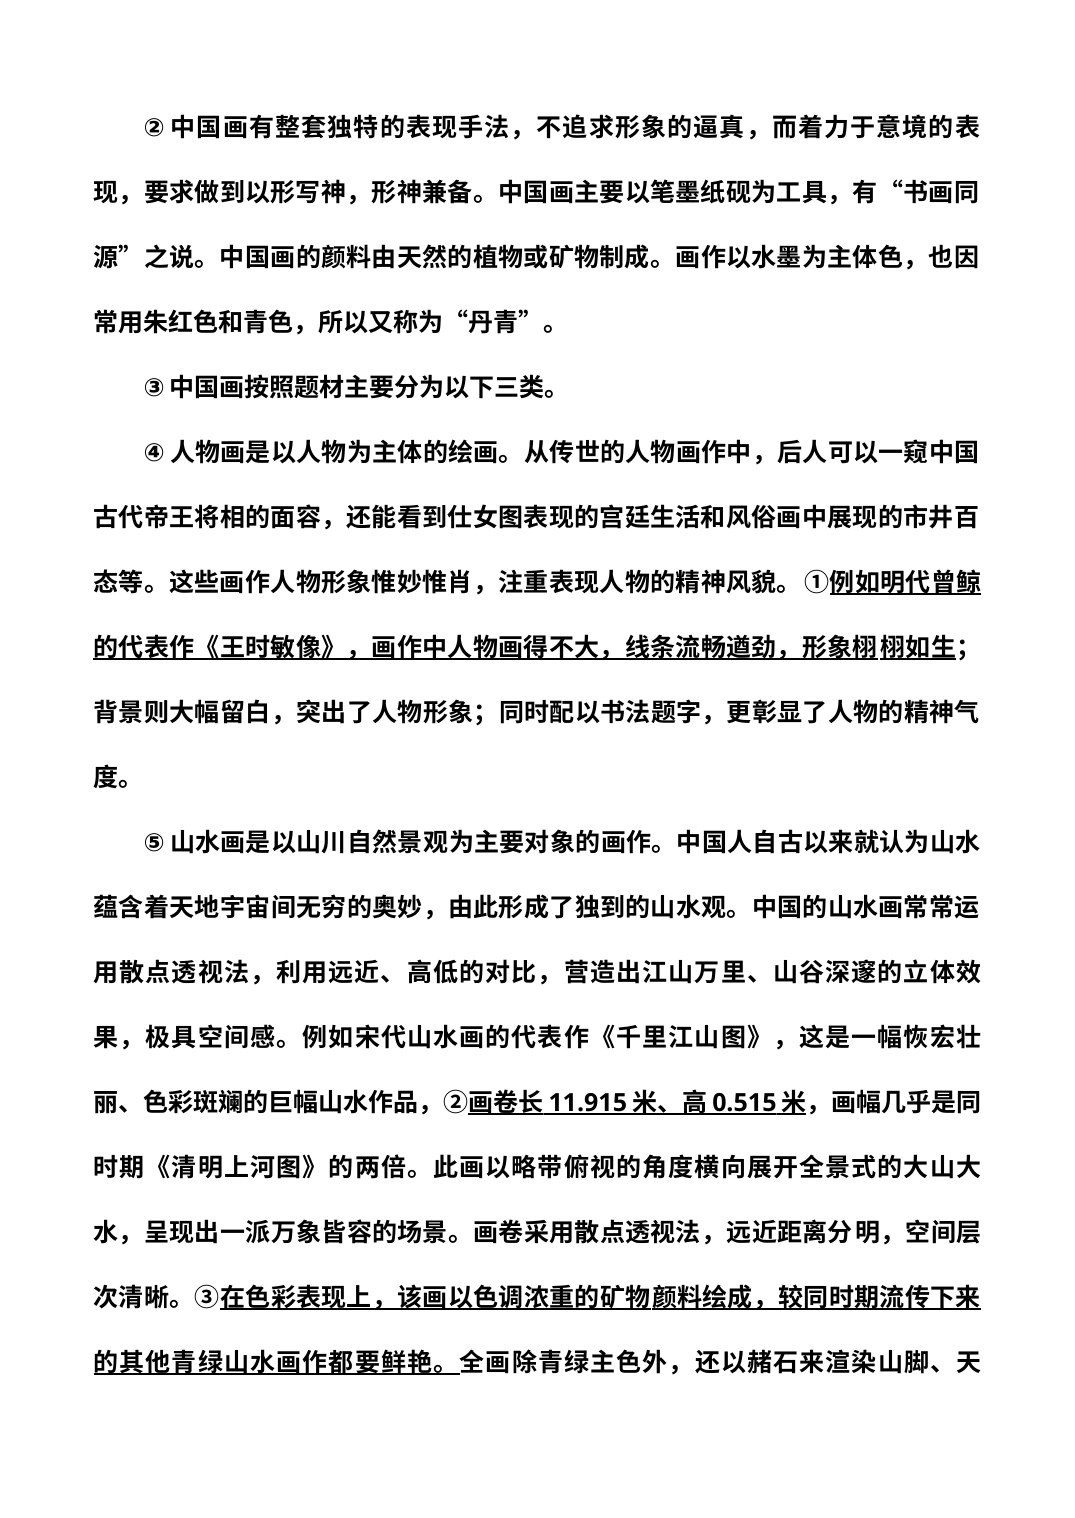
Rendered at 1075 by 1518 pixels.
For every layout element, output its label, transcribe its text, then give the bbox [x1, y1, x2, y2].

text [93, 808, 981, 1393]
text ②中国画有整套独特的表现手法，不追求形象的逼真，而着力于意境的表现，要求做到以形写神，形神兼备。中国画主要以笔墨纸砚为工具，有“书画同源”之说。中国画的颜料由天然的植物或矿物制成。画作以水墨为主体色，也因常用朱红色和青色，所以又称为“丹青”。 [93, 93, 981, 353]
text ④人物画是以人物为主体的绘画。从传世的人物画作中，后人可以一窥中国古代帝王将相的面容，还能看到仕女图表现的宫廷生活和风俗画中展现的市井百态等。这些画作人物形象惟妙惟肖，注重表现人物的精神风貌。①例如明代曾鲸的代表作《王时敏像》，画作中人物画得不大，线条流畅遒劲，形象栩栩如生；背景则大幅留白，突出了人物形象；同时配以书法题字，更彰显了人物的精神气度。 [93, 418, 981, 808]
text ③中国画按照题材主要分为以下三类。 [93, 353, 981, 418]
